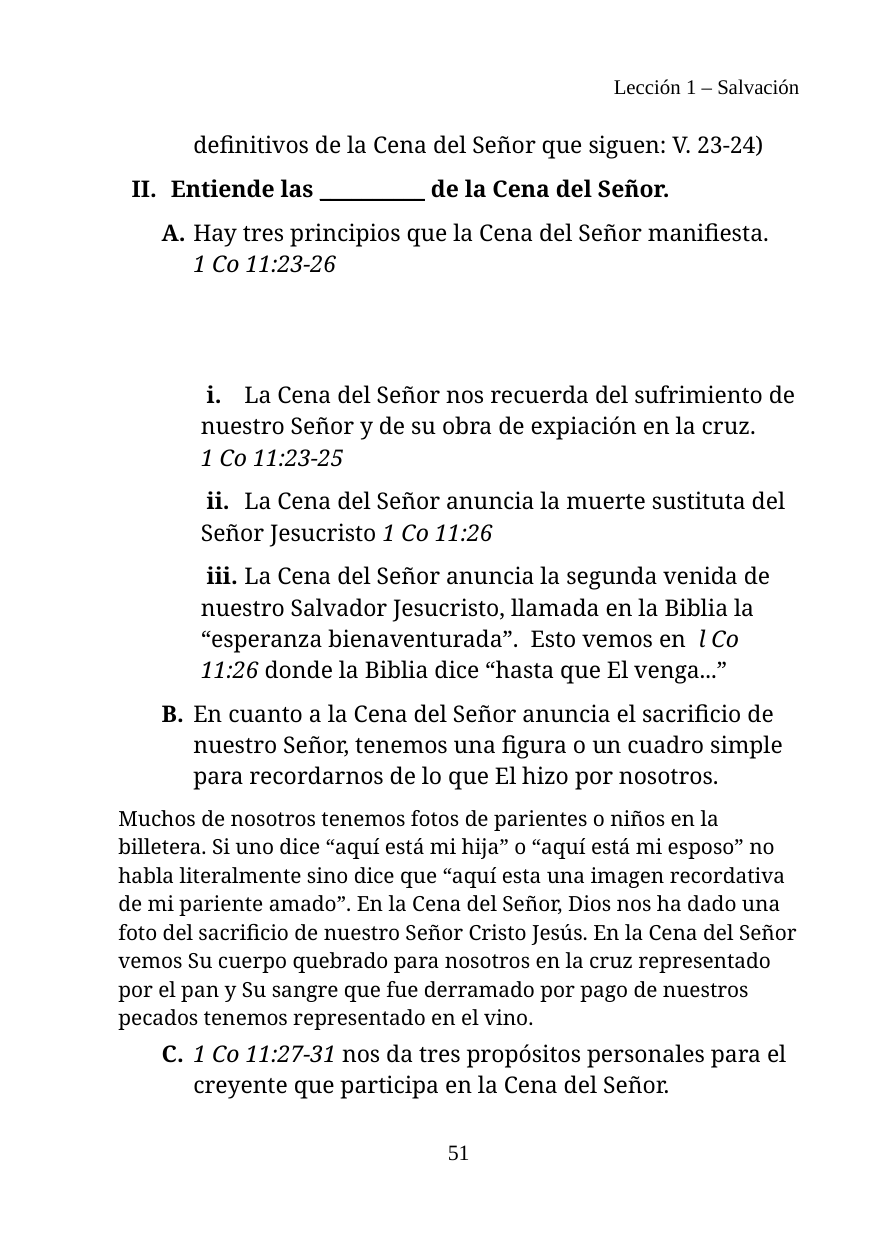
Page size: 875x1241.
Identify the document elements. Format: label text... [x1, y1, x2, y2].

list La Cena del Señor nos recuerda del sufrimiento de nuestro Señor y de su obra de expiación en la cruz. 1 Co 11:23-25 [201, 379, 799, 473]
list La Cena del Señor anuncia la muerte sustituta del Señor Jesucristo 1 Co 11:26 [201, 485, 799, 548]
list Entiende las __________ de la Cena del Señor. [126, 173, 799, 204]
list 1 Co 11:27-31 nos da tres propósitos personales para el creyente que participa en la Cena del Señor. [156, 1038, 799, 1100]
list En cuanto a la Cena del Señor anuncia el sacrificio de nuestro Señor, tenemos una figura o un cuadro simple para recordarnos de lo que El hizo por nosotros. [156, 698, 799, 792]
list Hay tres principios que la Cena del Señor manifiesta. 1 Co 11:23-26 [156, 217, 799, 279]
text Muchos de nosotros tenemos fotos de parientes o niños en la billetera. Si uno dice “aquí está mi hija” o “aquí está mi esposo” no habla literalmente sino dice que “aquí esta una imagen recordativa de mi pariente amado”. En la Cena del Señor, Dios nos ha dado una foto del sacrificio de nuestro Señor Cristo Jesús. En la Cena del Señor vemos Su cuerpo quebrado para nosotros en la cruz representado por el pan y Su sangre que fue derramado por pago de nuestros pecados tenemos representado en el vino. [118, 804, 799, 1032]
list La Cena del Señor anuncia la segunda venida de nuestro Salvador Jesucristo, llamada en la Biblia la “esperanza bienaventurada”. Esto vemos en l Co 11:26 donde la Biblia dice “hasta que El venga...” [201, 560, 799, 685]
